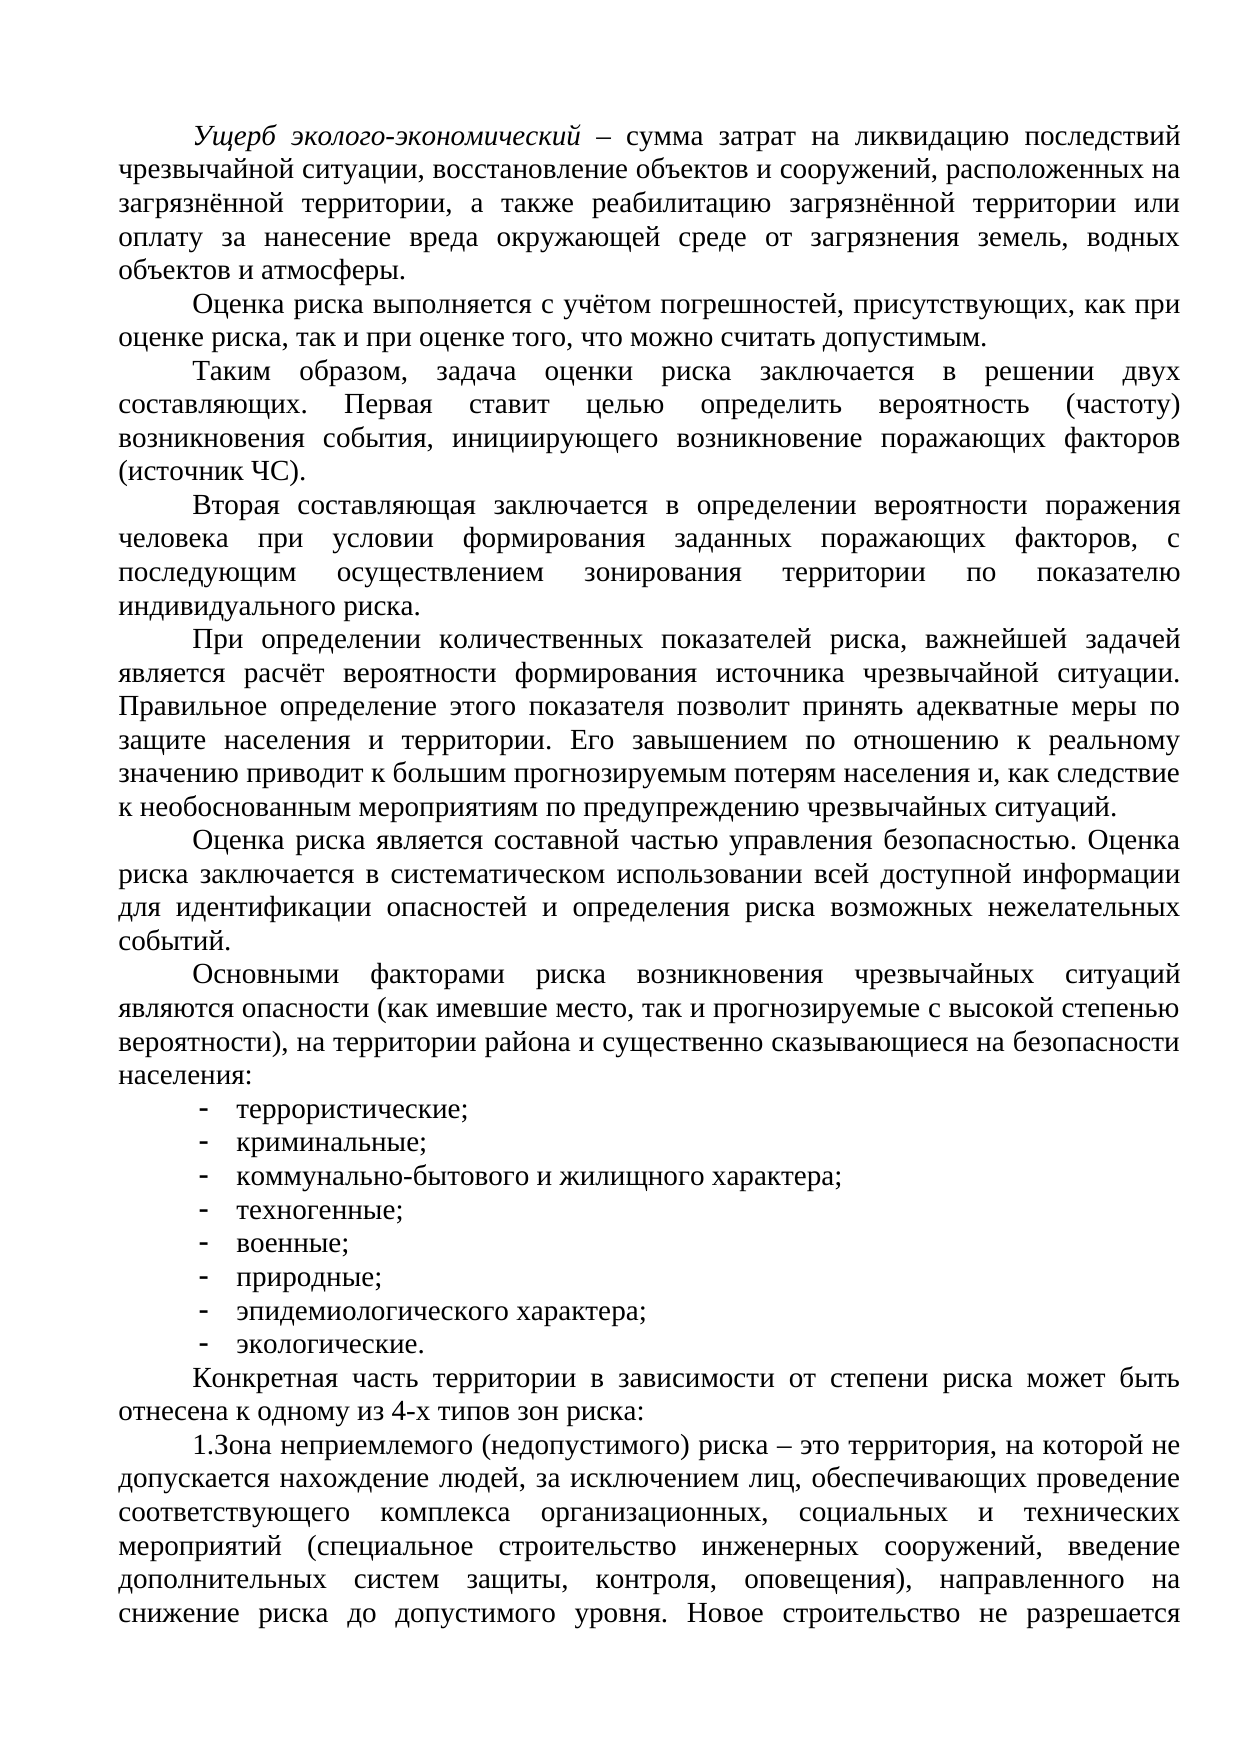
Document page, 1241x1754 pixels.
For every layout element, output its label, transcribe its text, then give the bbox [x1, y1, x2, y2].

text Ущерб эколого-экономический – сумма затрат на ликвидацию последствий чрезвычайной ситуации, восстановление объектов и сооружений, расположенных на загрязнённой территории, а также реабилитацию загрязнённой территории или оплату за нанесение вреда окружающей среде от загрязнения земель, водных объектов и атмосферы. [118, 118, 1181, 286]
list военные; [199, 1225, 1181, 1259]
list коммунально-бытового и жилищного характера; [199, 1158, 1181, 1192]
list природные; [199, 1259, 1181, 1293]
text Оценка риска выполняется с учётом погрешностей, присутствующих, как при оценке риска, так и при оценке того, что можно считать допустимым. [118, 286, 1181, 353]
list криминальные; [199, 1124, 1181, 1158]
text Основными факторами риска возникновения чрезвычайных ситуаций являются опасности (как имевшие место, так и прогнозируемые с высокой степенью вероятности), на территории района и существенно сказывающиеся на безопасности населения: [118, 957, 1181, 1091]
list экологические. [199, 1326, 1181, 1360]
text Конкретная часть территории в зависимости от степени риска может быть отнесена к одному из 4-х типов зон риска: [118, 1360, 1181, 1427]
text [118, 1427, 1181, 1628]
list техногенные; [199, 1192, 1181, 1225]
list террористические; [199, 1091, 1181, 1124]
text Оценка риска является составной частью управления безопасностью. Оценка риска заключается в систематическом использовании всей доступной информации для идентификации опасностей и определения риска возможных нежелательных событий. [118, 822, 1181, 957]
text При определении количественных показателей риска, важнейшей задачей является расчёт вероятности формирования источника чрезвычайной ситуации. Правильное определение этого показателя позволит принять адекватные меры по защите населения и территории. Его завышением по отношению к реальному значению приводит к большим прогнозируемым потерям населения и, как следствие к необоснованным мероприятиям по предупреждению чрезвычайных ситуаций. [118, 621, 1181, 822]
text Таким образом, задача оценки риска заключается в решении двух составляющих. Первая ставит целью определить вероятность (частоту) возникновения события, инициирующего возникновение поражающих факторов (источник ЧС). [118, 353, 1181, 487]
list эпидемиологического характера; [199, 1293, 1181, 1326]
text Вторая составляющая заключается в определении вероятности поражения человека при условии формирования заданных поражающих факторов, с последующим осуществлением зонирования территории по показателю индивидуального риска. [118, 487, 1181, 621]
